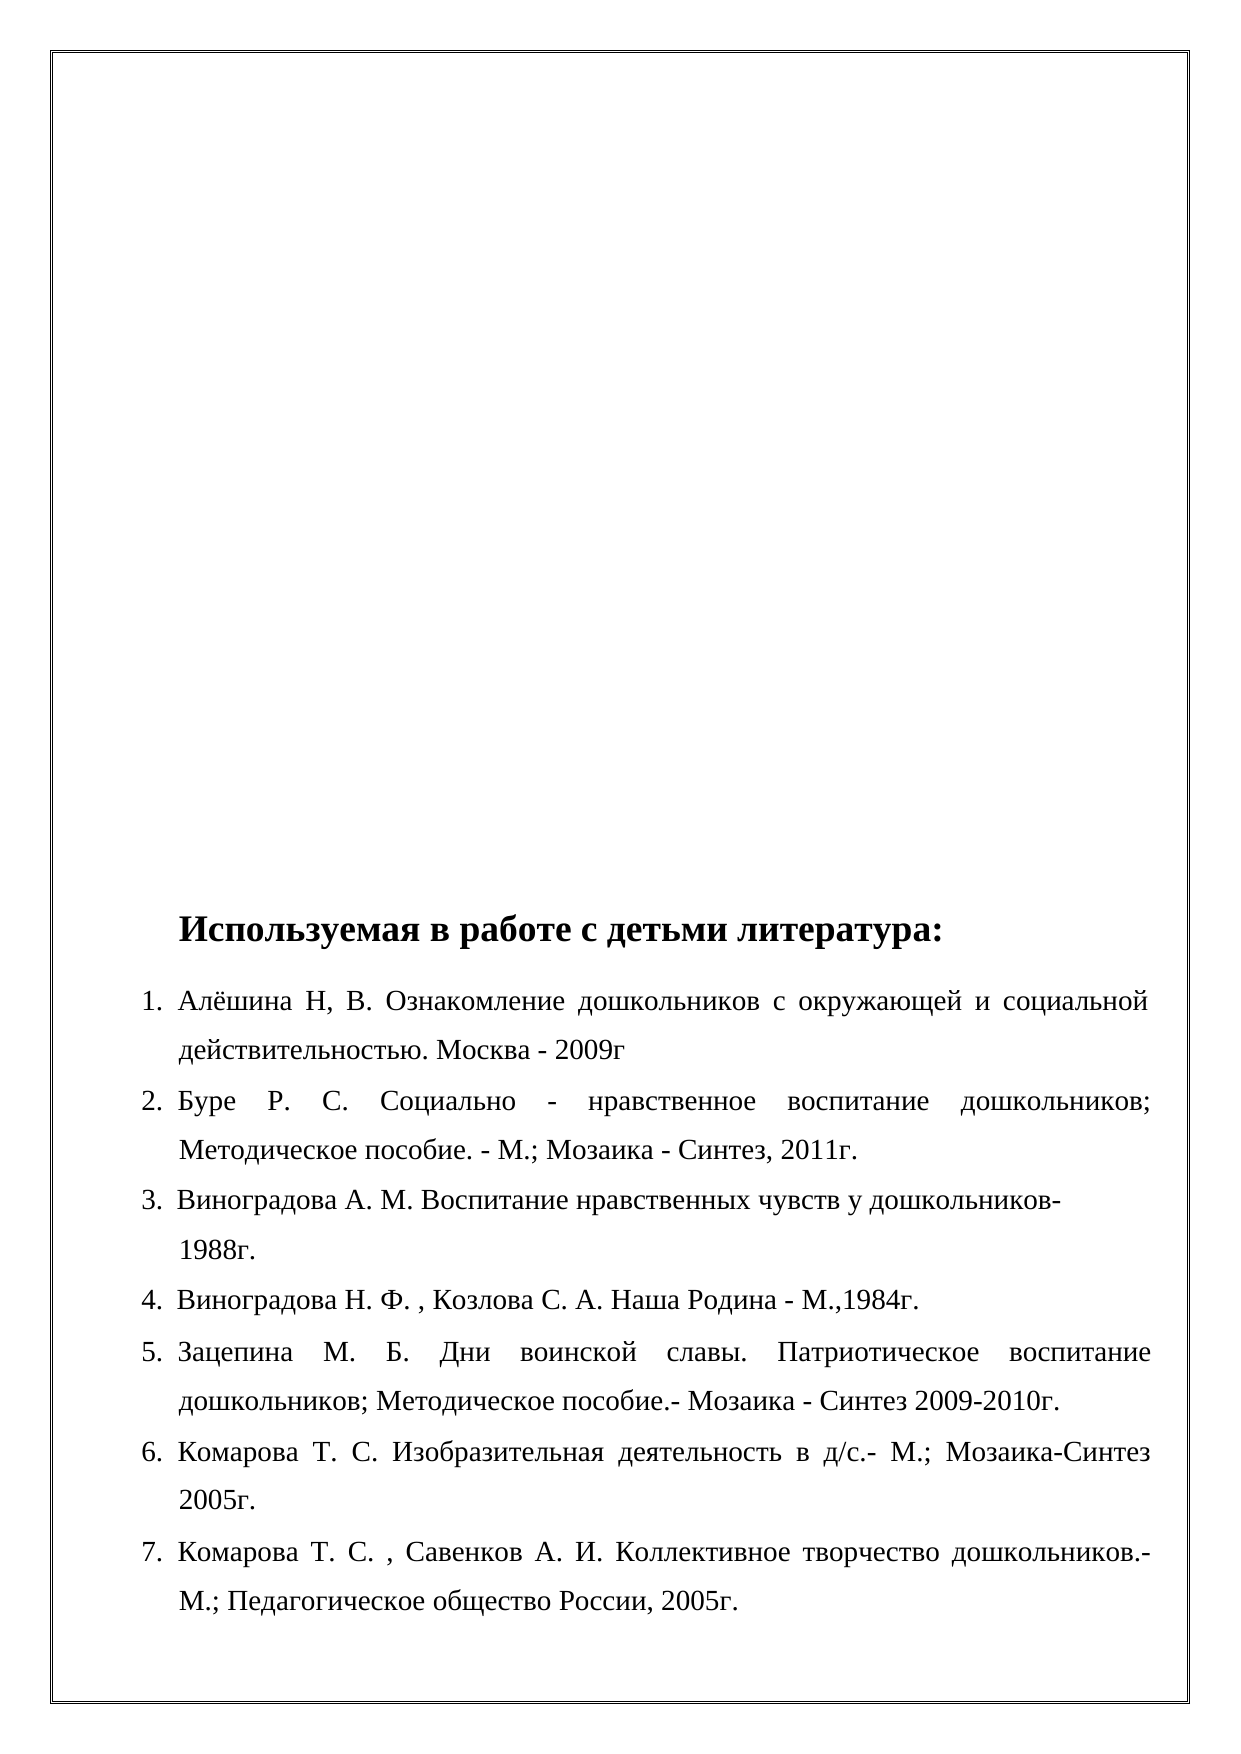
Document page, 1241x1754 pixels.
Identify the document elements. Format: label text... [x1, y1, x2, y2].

list Комарова Т. С. Изобразительная деятельность в д/с.- М.; Мозаика-Синтез 2005г. [141, 1434, 1152, 1516]
list Виноградова А. М. Воспитание нравственных чувств у дошкольников- [141, 1182, 1152, 1216]
list Алёшина Н, В. Ознакомление дошкольников с окружающей и социальной действительностью. Москва - 2009г [141, 983, 1149, 1065]
list Буре Р. С. Социально - нравственное воспитание дошкольников; Методическое пособие. - М.; Мозаика - Синтез, 2011г. [141, 1083, 1152, 1166]
list Зацепина М. Б. Дни воинской славы. Патриотическое воспитание дошкольников; Методическое пособие.- Мозаика - Синтез 2009-2010г. [141, 1334, 1152, 1416]
text 1988г. [178, 1232, 1152, 1266]
list Комарова Т. С. , Савенков А. И. Коллективное творчество дошкольников.- М.; Педагогическое общество России, 2005г. [141, 1534, 1152, 1616]
list Используемая в работе с детьми литература: [178, 907, 1152, 950]
list Виноградова Н. Ф. , Козлова С. А. Наша Родина - М.,1984г. [141, 1282, 1152, 1316]
